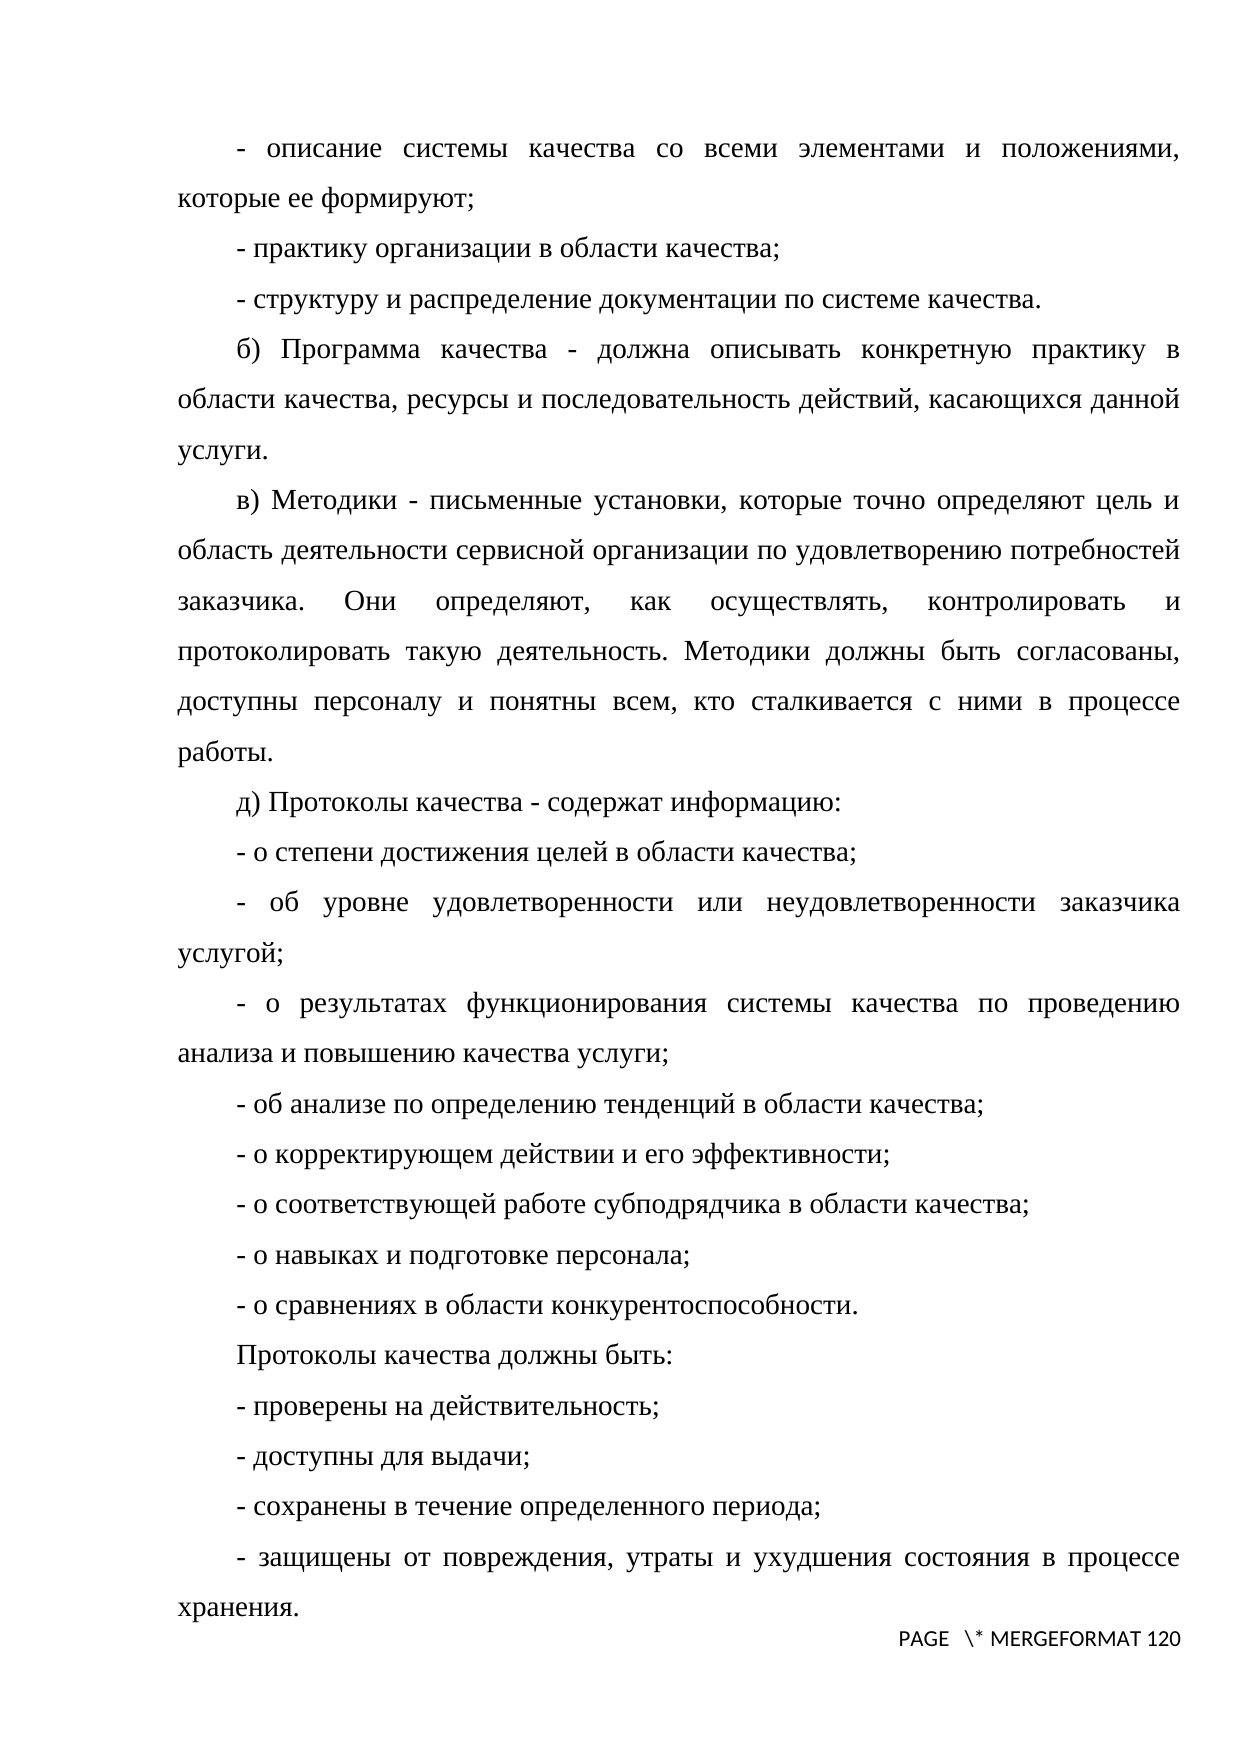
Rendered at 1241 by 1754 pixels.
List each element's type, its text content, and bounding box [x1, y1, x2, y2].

text - о корректирующем действии и его эффективности; [177, 1136, 1181, 1170]
text - об уровне удовлетворенности или неудовлетворенности заказчика услугой; [177, 884, 1181, 968]
text - о сравнениях в области конкурентоспособности. [177, 1287, 1181, 1321]
text - сохранены в течение определенного периода; [177, 1488, 1181, 1522]
text - защищены от повреждения, утраты и ухудшения состояния в процессе хранения. [177, 1539, 1181, 1622]
text б) Программа качества - должна описывать конкретную практику в области качества, ресурсы и последовательность действий, касающихся данной услуги. [177, 331, 1181, 465]
text - об анализе по определению тенденций в области качества; [177, 1086, 1181, 1119]
text - описание системы качества со всеми элементами и положениями, которые ее формируют; [177, 130, 1181, 214]
text - о степени достижения целей в области качества; [177, 834, 1181, 868]
text - о навыках и подготовке персонала; [177, 1237, 1181, 1270]
text - структуру и распределение документации по системе качества. [177, 281, 1181, 314]
text - практику организации в области качества; [177, 231, 1181, 264]
text - о результатах функционирования системы качества по проведению анализа и повышению качества услуги; [177, 985, 1181, 1069]
text - проверены на действительность; [177, 1388, 1181, 1421]
text д) Протоколы качества - содержат информацию: [177, 784, 1181, 817]
text Протоколы качества должны быть: [177, 1337, 1181, 1371]
text - доступны для выдачи; [177, 1438, 1181, 1472]
text - о соответствующей работе субподрядчика в области качества; [177, 1186, 1181, 1220]
text в) Методики - письменные установки, которые точно определяют цель и область деятельности сервисной организации по удовлетворению потребностей заказчика. Они определяют, как осуществлять, контролировать и протоколировать такую деятельность. Методики должны быть согласованы, доступны персоналу и понятны всем, кто сталкивается с ними в процессе работы. [177, 482, 1181, 767]
